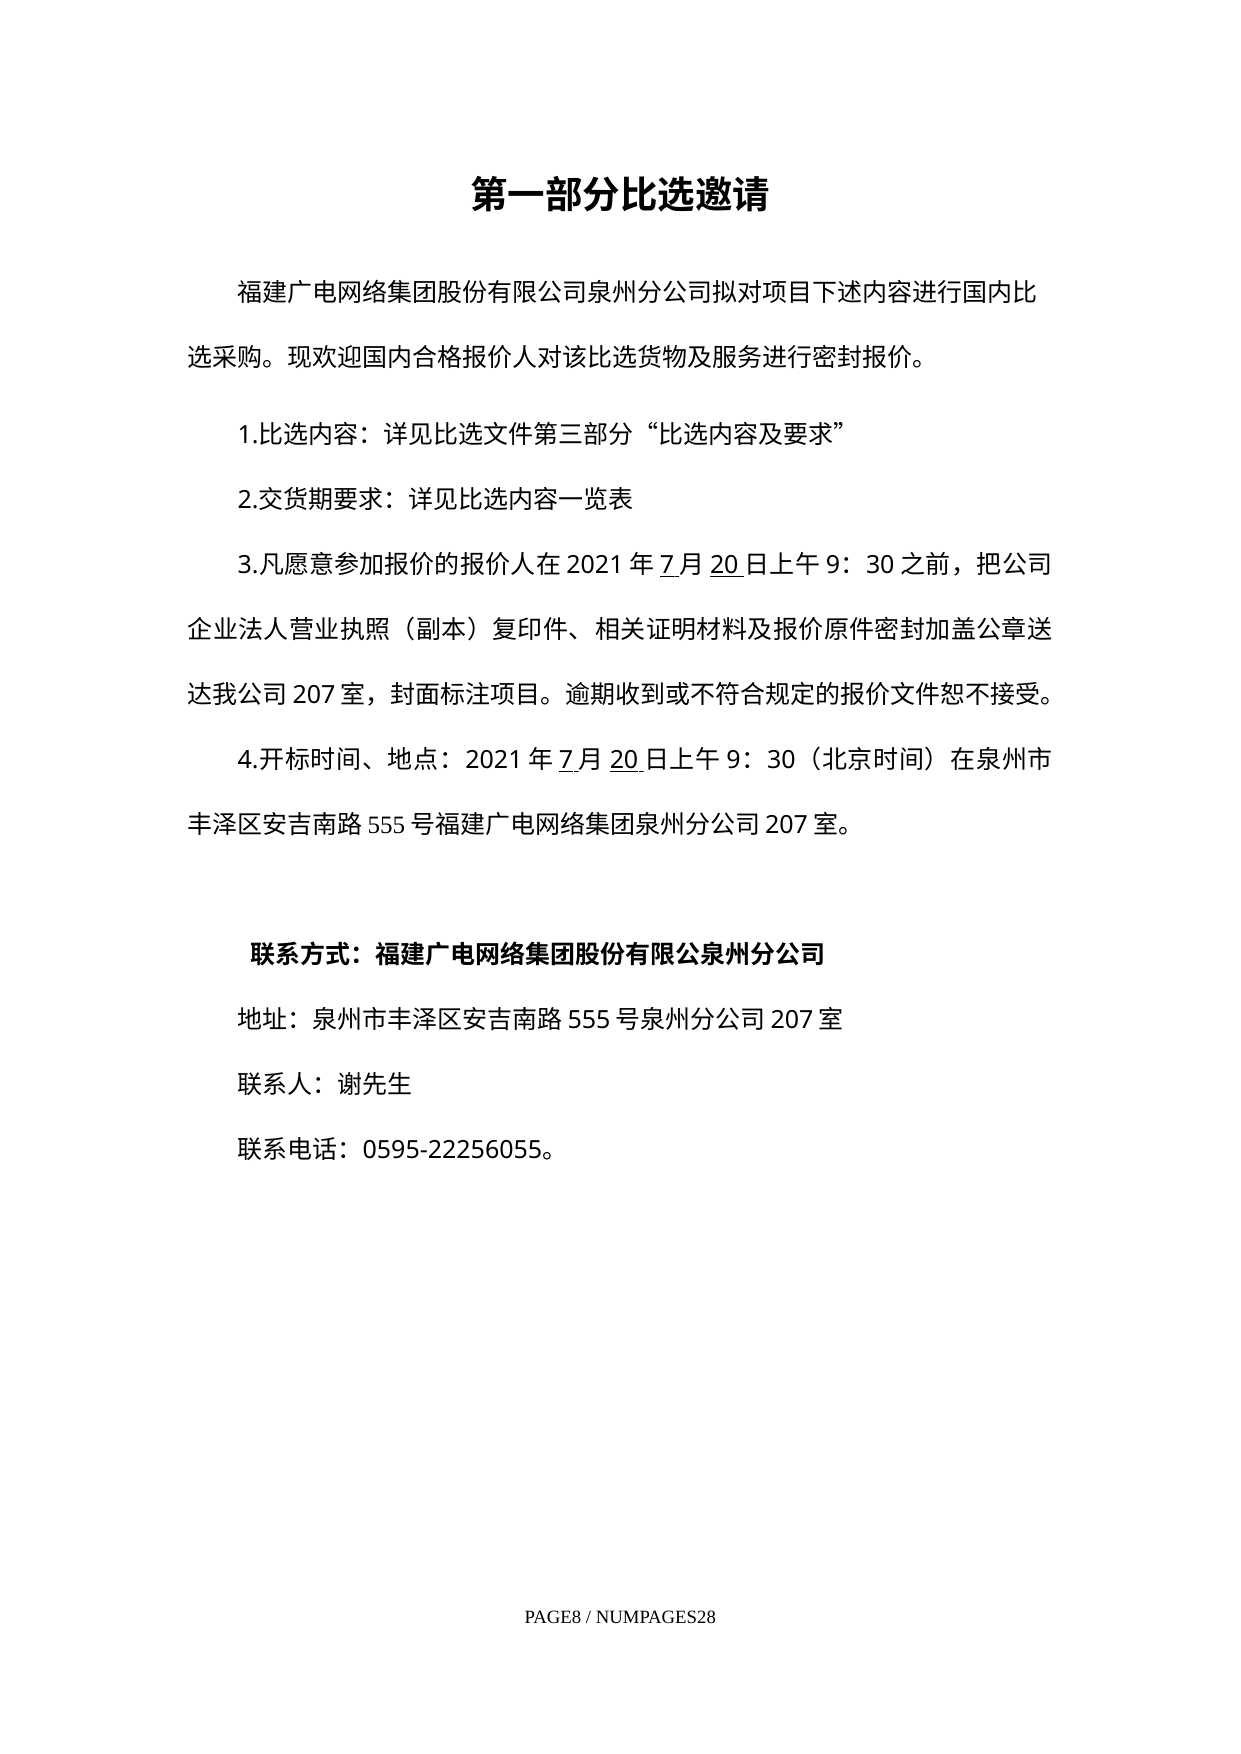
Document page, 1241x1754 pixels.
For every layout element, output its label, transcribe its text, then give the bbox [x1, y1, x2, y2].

text 第一部分比选邀请 [187, 160, 1053, 225]
text 1.比选内容：详见比选文件第三部分“比选内容及要求” [187, 400, 1053, 465]
text 福建广电网络集团股份有限公司泉州分公司拟对项目下述内容进行国内比选采购。现欢迎国内合格报价人对该比选货物及服务进行密封报价。 [187, 258, 1053, 388]
text 4.开标时间、地点：2021年7月20日上午9：30（北京时间）在泉州市丰泽区安吉南路555号福建广电网络集团泉州分公司207室。 [187, 725, 1053, 855]
text 地址：泉州市丰泽区安吉南路555号泉州分公司207室 [187, 985, 1053, 1050]
text 3.凡愿意参加报价的报价人在2021年7月20日上午9：30之前，把公司企业法人营业执照（副本）复印件、相关证明材料及报价原件密封加盖公章送达我公司207室，封面标注项目。逾期收到或不符合规定的报价文件恕不接受。 [187, 530, 1053, 725]
text 联系方式：福建广电网络集团股份有限公泉州分公司 [187, 920, 1053, 985]
text 联系人：谢先生 [187, 1050, 1053, 1115]
text 联系电话：0595-22256055。 [187, 1115, 1053, 1180]
text 2.交货期要求：详见比选内容一览表 [187, 465, 1053, 530]
